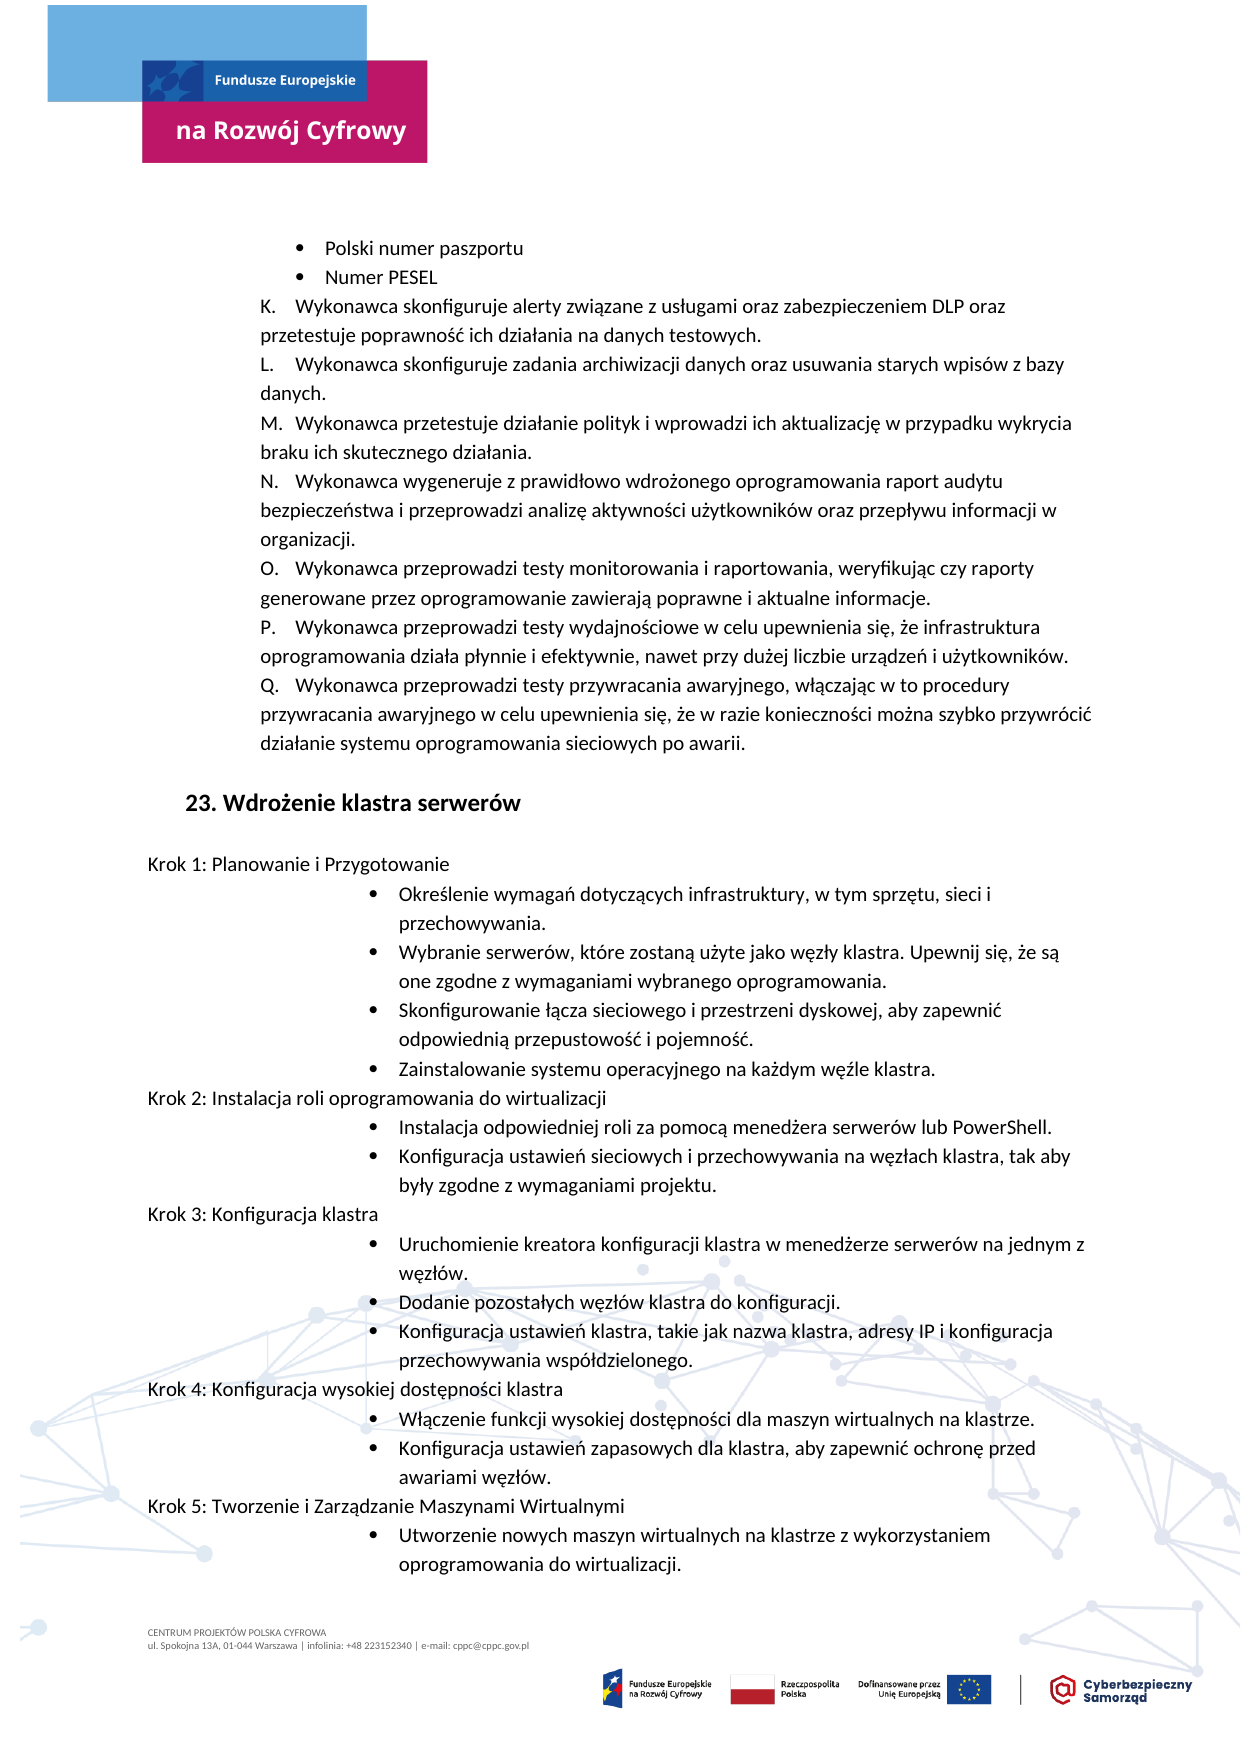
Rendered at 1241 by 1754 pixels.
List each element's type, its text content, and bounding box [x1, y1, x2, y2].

list Konfiguracja ustawień klastra, takie jak nazwa klastra, adresy IP i konfiguracja przechowywania współdzielonego. [369, 1318, 1093, 1373]
list Wykonawca skonfiguruje alerty związane z usługami oraz zabezpieczeniem DLP oraz przetestuje poprawność ich działania na danych testowych. [260, 293, 1093, 348]
list Włączenie funkcji wysokiej dostępności dla maszyn wirtualnych na klastrze. [369, 1406, 1093, 1431]
list Numer PESEL [296, 264, 1093, 289]
list Wykonawca wygeneruje z prawidłowo wdrożonego oprogramowania raport audytu bezpieczeństwa i przeprowadzi analizę aktywności użytkowników oraz przepływu informacji w organizacji. [260, 468, 1093, 552]
text Krok 2: Instalacja roli oprogramowania do wirtualizacji [148, 1085, 1093, 1110]
list Polski numer paszportu [296, 235, 1093, 260]
list Instalacja odpowiedniej roli za pomocą menedżera serwerów lub PowerShell. [369, 1114, 1093, 1139]
text Krok 4: Konfiguracja wysokiej dostępności klastra [148, 1377, 1093, 1402]
list Skonfigurowanie łącza sieciowego i przestrzeni dyskowej, aby zapewnić odpowiednią przepustowość i pojemność. [369, 997, 1093, 1052]
text Krok 1: Planowanie i Przygotowanie [148, 852, 1093, 877]
list Zainstalowanie systemu operacyjnego na każdym węźle klastra. [369, 1056, 1093, 1081]
list Konfiguracja ustawień sieciowych i przechowywania na węzłach klastra, tak aby były zgodne z wymaganiami projektu. [369, 1143, 1093, 1198]
list Konfiguracja ustawień zapasowych dla klastra, aby zapewnić ochronę przed awariami węzłów. [369, 1435, 1093, 1489]
list Wykonawca przeprowadzi testy przywracania awaryjnego, włączając w to procedury przywracania awaryjnego w celu upewnienia się, że w razie konieczności można szybko przywrócić działanie systemu oprogramowania sieciowych po awarii. [260, 672, 1093, 756]
picture [47, 5, 428, 163]
list Wykonawca przeprowadzi testy monitorowania i raportowania, weryfikując czy raporty generowane przez oprogramowanie zawierają poprawne i aktualne informacje. [260, 556, 1093, 610]
picture [20, 1255, 1241, 1754]
list Wdrożenie klastra serwerów [185, 787, 1093, 818]
list Wykonawca przetestuje działanie polityk i wprowadzi ich aktualizację w przypadku wykrycia braku ich skutecznego działania. [260, 410, 1093, 464]
list Wykonawca przeprowadzi testy wydajnościowe w celu upewnienia się, że infrastruktura oprogramowania działa płynnie i efektywnie, nawet przy dużej liczbie urządzeń i użytkowników. [260, 614, 1093, 668]
list Wybranie serwerów, które zostaną użyte jako węzły klastra. Upewnij się, że są one zgodne z wymaganiami wybranego oprogramowania. [369, 939, 1093, 994]
list Dodanie pozostałych węzłów klastra do konfiguracji. [369, 1289, 1093, 1314]
list Uruchomienie kreatora konfiguracji klastra w menedżerze serwerów na jednym z węzłów. [369, 1231, 1093, 1285]
list Wykonawca skonfiguruje zadania archiwizacji danych oraz usuwania starych wpisów z bazy danych. [260, 351, 1093, 406]
text Krok 5: Tworzenie i Zarządzanie Maszynami Wirtualnymi [148, 1493, 1093, 1519]
list Utworzenie nowych maszyn wirtualnych na klastrze z wykorzystaniem oprogramowania do wirtualizacji. [369, 1522, 1093, 1577]
text Krok 3: Konfiguracja klastra [148, 1202, 1093, 1227]
list Określenie wymagań dotyczących infrastruktury, w tym sprzętu, sieci i przechowywania. [369, 881, 1093, 935]
